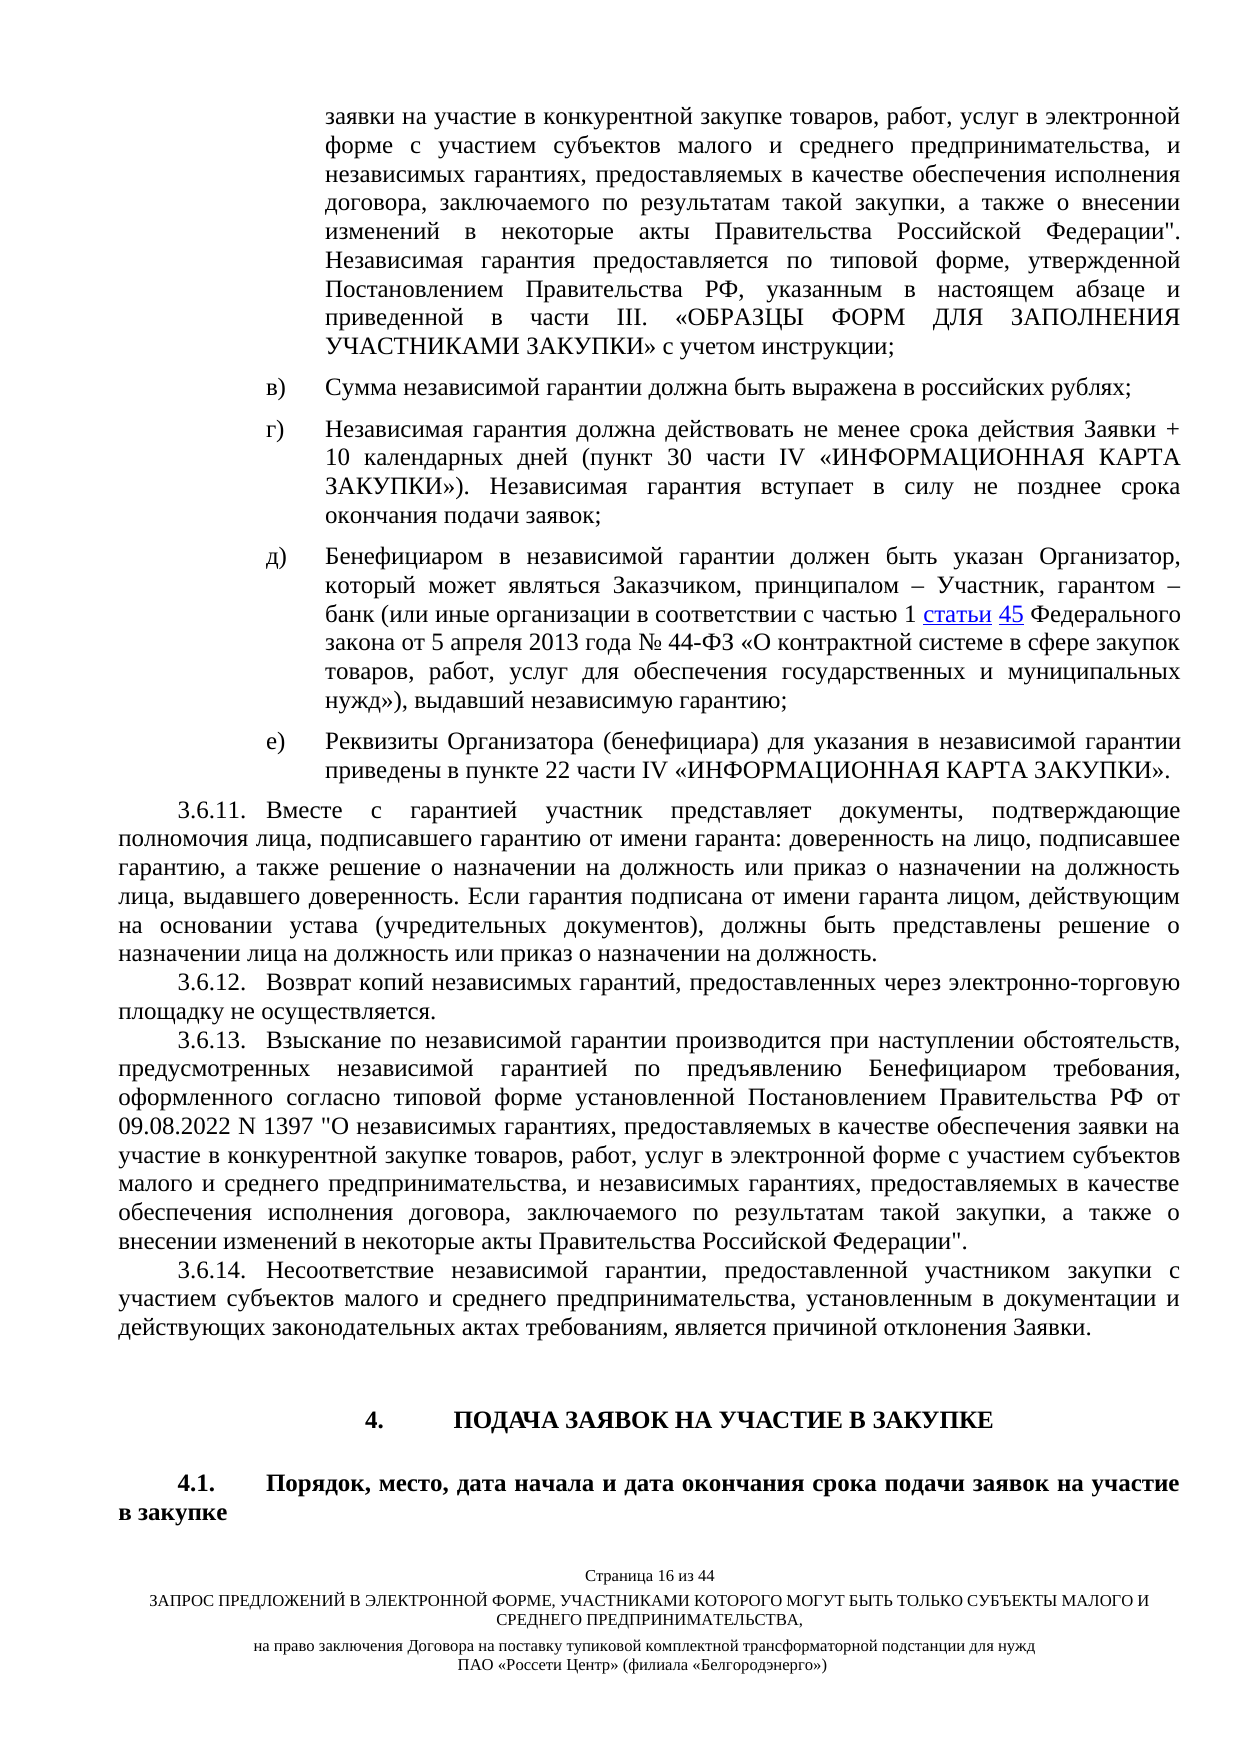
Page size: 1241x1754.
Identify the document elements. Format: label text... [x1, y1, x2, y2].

subtitle Возврат копий независимых гарантий, предоставленных через электронно-торговую площадку не осуществляется. [118, 967, 1181, 1025]
list Независимая гарантия должна действовать не менее срока действия Заявки + 10 календарных дней (пункт 30 части IV «ИНФОРМАЦИОННАЯ КАРТА ЗАКУПКИ»). Независимая гарантия вступает в силу не позднее срока окончания подачи заявок; [266, 414, 1181, 529]
subtitle Взыскание по независимой гарантии производится при наступлении обстоятельств, предусмотренных независимой гарантией по предъявлению Бенефициаром требования, оформленного согласно типовой форме установленной Постановлением Правительства РФ от 09.08.2022 N 1397 "О независимых гарантиях, предоставляемых в качестве обеспечения заявки на участие в конкурентной закупке товаров, работ, услуг в электронной форме с участием субъектов малого и среднего предпринимательства, и независимых гарантиях, предоставляемых в качестве обеспечения исполнения договора, заключаемого по результатам такой закупки, а также о внесении изменений в некоторые акты Правительства Российской Федерации". [118, 1025, 1181, 1255]
subtitle Порядок, место, дата начала и дата окончания срока подачи заявок на участие в закупке [118, 1468, 1181, 1526]
subtitle ПОДАЧА ЗАЯВОК НА УЧАСТИЕ В ЗАКУПКЕ [118, 1405, 1181, 1433]
list Бенефициаром в независимой гарантии должен быть указан Организатор, который может являться Заказчиком, принципалом – Участник, гарантом – банк (или иные организации в соответствии с частью 1 статьи 45 Федерального закона от 5 апреля 2013 года № 44-ФЗ «О контрактной системе в сфере закупок товаров, работ, услуг для обеспечения государственных и муниципальных нужд»), выдавший независимую гарантию; [266, 541, 1181, 714]
list Сумма независимой гарантии должна быть выражена в российских рублях; [266, 372, 1181, 401]
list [266, 101, 1181, 360]
list Реквизиты Организатора (бенефициара) для указания в независимой гарантии приведены в пункте 22 части IV «ИНФОРМАЦИОННАЯ КАРТА ЗАКУПКИ». [266, 726, 1181, 784]
subtitle Несоответствие независимой гарантии, предоставленной участником закупки с участием субъектов малого и среднего предпринимательства, установленным в документации и действующих законодательных актах требованиям, является причиной отклонения Заявки. [118, 1255, 1181, 1341]
subtitle Вместе с гарантией участник представляет документы, подтверждающие полномочия лица, подписавшего гарантию от имени гаранта: доверенность на лицо, подписавшее гарантию, а также решение о назначении на должность или приказ о назначении на должность лица, выдавшего доверенность. Если гарантия подписана от имени гаранта лицом, действующим на основании устава (учредительных документов), должны быть представлены решение о назначении лица на должность или приказ о назначении на должность. [118, 795, 1181, 967]
